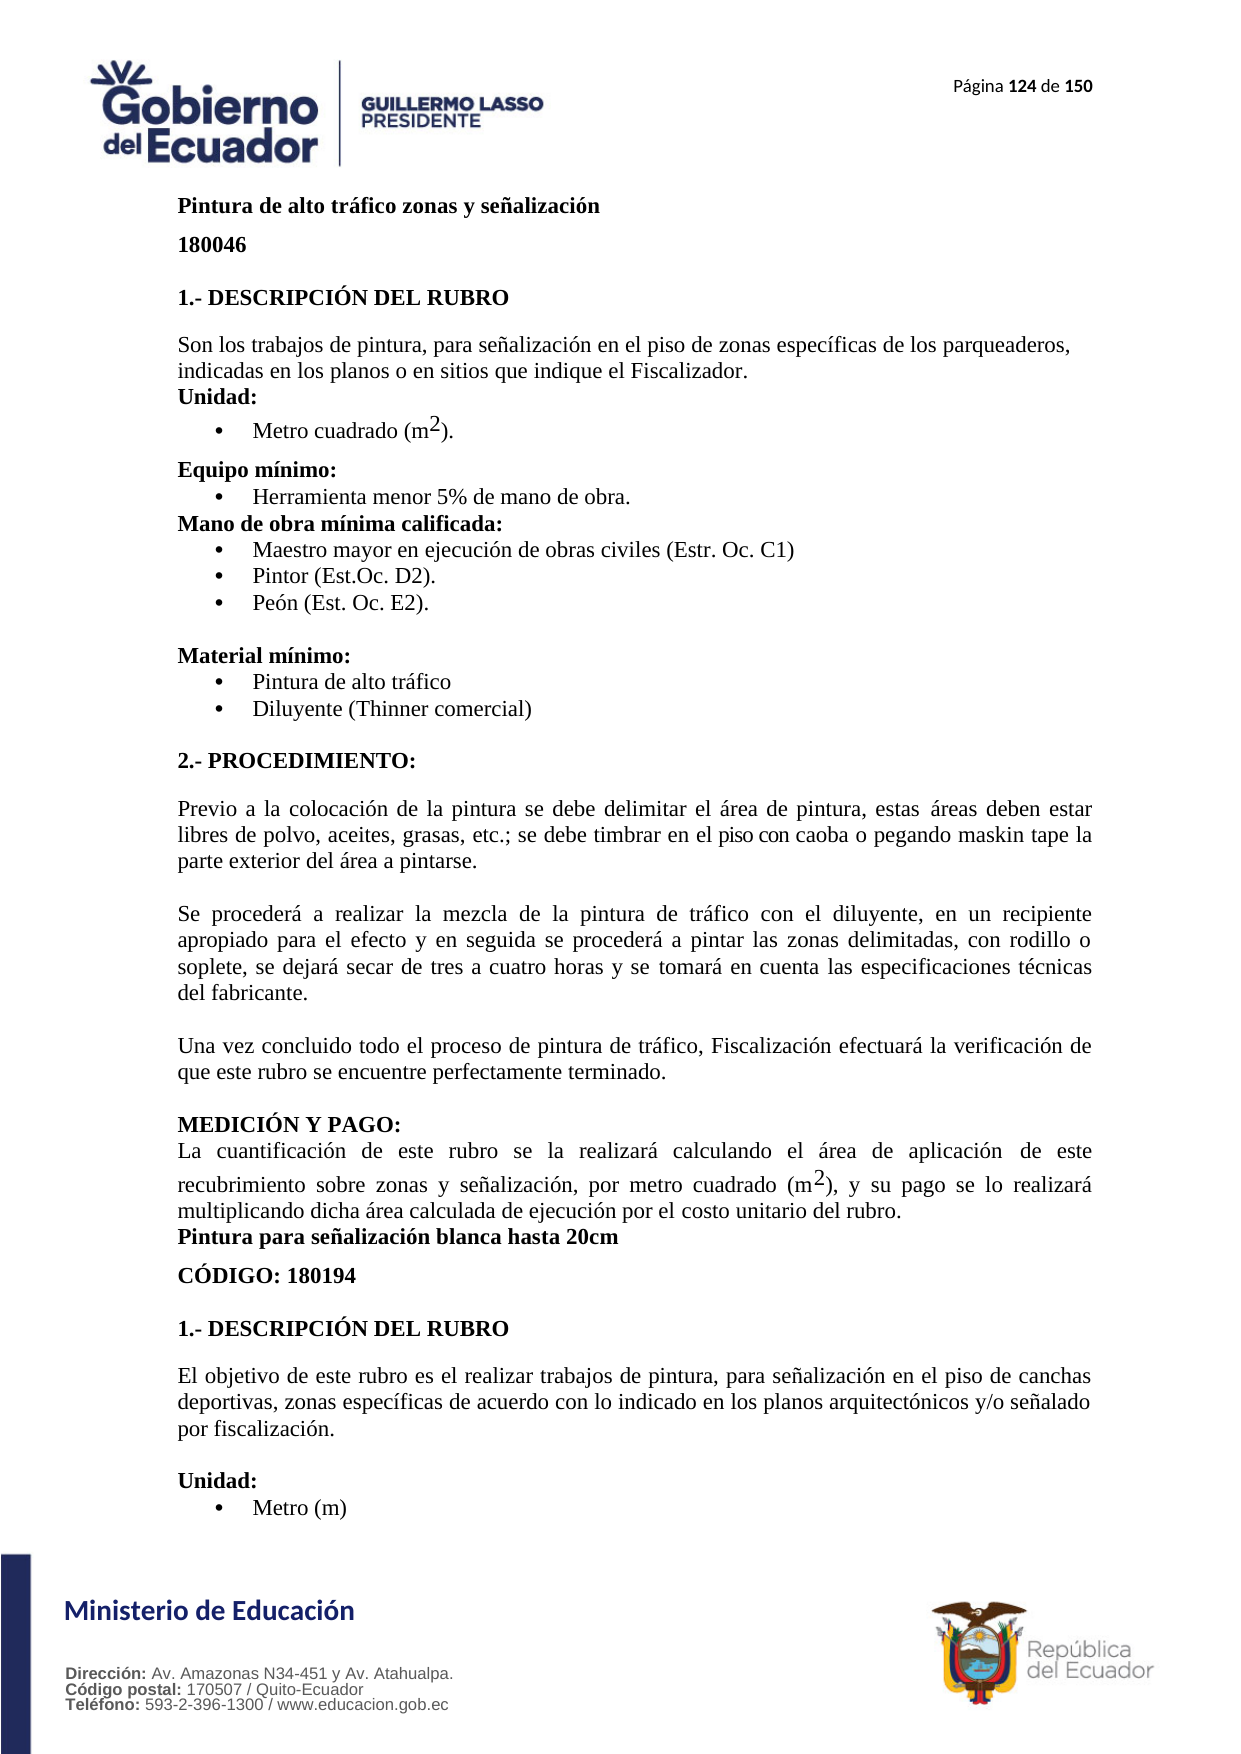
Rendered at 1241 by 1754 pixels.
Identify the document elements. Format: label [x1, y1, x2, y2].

picture [1, 1, 1241, 1754]
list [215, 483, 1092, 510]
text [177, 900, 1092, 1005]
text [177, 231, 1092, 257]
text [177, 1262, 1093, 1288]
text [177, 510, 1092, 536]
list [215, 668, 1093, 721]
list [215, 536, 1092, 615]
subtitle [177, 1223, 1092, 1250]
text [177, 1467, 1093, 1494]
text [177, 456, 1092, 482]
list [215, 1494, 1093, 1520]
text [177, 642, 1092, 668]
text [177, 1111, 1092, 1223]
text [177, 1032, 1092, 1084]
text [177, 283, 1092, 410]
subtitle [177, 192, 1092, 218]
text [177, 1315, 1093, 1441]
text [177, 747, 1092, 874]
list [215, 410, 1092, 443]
